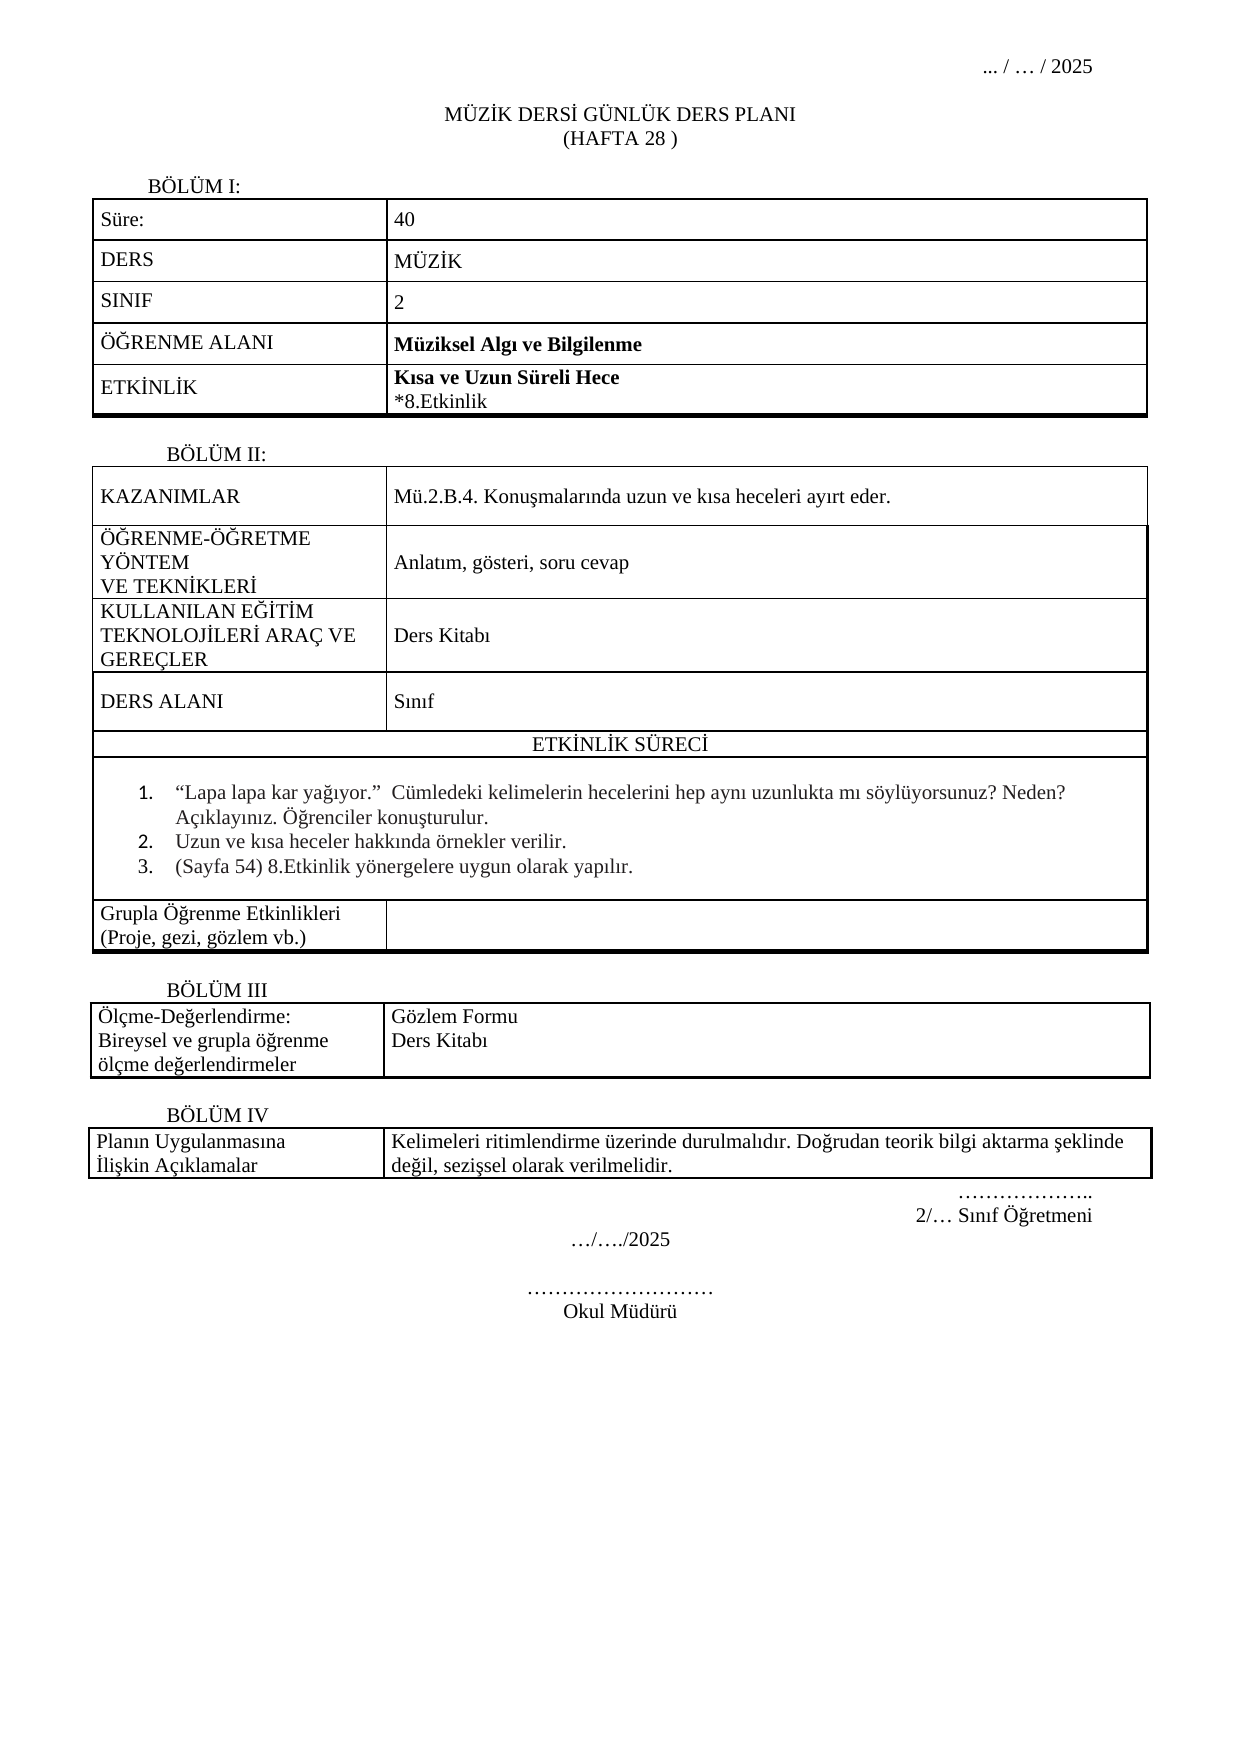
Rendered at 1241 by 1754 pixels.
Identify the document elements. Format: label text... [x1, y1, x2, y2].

table_cell ETKİNLİK [94, 365, 386, 413]
text ... / … / 2025 [148, 54, 1093, 78]
text BÖLÜM II: [148, 442, 1093, 466]
table_cell DERS ALANI [94, 673, 386, 730]
table_cell Grupla Öğrenme Etkinlikleri (Proje, gezi, gözlem vb.) [94, 901, 386, 949]
table_header Kelimeleri ritimlendirme üzerinde durulmalıdır. Doğrudan teorik bilgi aktarma şeklinde değil, sezişsel olarak verilmelidir. [385, 1129, 1150, 1177]
table_cell ÖĞRENME ALANI [94, 324, 386, 363]
subtitle BÖLÜM III [148, 978, 1093, 1002]
text (HAFTA 28 ) [148, 126, 1093, 150]
table_header KAZANIMLAR [93, 467, 386, 524]
table_cell ÖĞRENME-ÖĞRETME YÖNTEM VE TEKNİKLERİ [93, 526, 386, 598]
table_header Planın Uygulanmasına İlişkin Açıklamalar [90, 1129, 383, 1177]
table_header Süre: [94, 200, 386, 239]
table_cell Sınıf [387, 673, 1146, 730]
table_header Gözlem Formu Ders Kitabı [385, 1004, 1149, 1076]
text …/…./2025 [148, 1227, 1093, 1251]
text BÖLÜM I: [148, 174, 1093, 198]
subtitle BÖLÜM IV [148, 1103, 1093, 1127]
table_cell Ders Kitabı [387, 599, 1146, 671]
table_cell [387, 901, 1146, 949]
table_cell Kısa ve Uzun Süreli Hece *8.Etkinlik [388, 365, 1146, 413]
table_cell KULLANILAN EĞİTİM TEKNOLOJİLERİ ARAÇ VE GEREÇLER [93, 599, 386, 671]
text Okul Müdürü [148, 1299, 1093, 1323]
text MÜZİK DERSİ GÜNLÜK DERS PLANI [148, 102, 1093, 126]
table_cell “Lapa lapa kar yağıyor.” Cümledeki kelimelerin hecelerini hep aynı uzunlukta mı söylüyorsunuz? Neden? Açıklayınız. Öğrenciler konuşturulur. Uzun ve kısa heceler hakkında örnekler verilir. (Sayfa 54) 8.Etkinlik yönergelere uygun olarak yapılır. [94, 758, 1146, 899]
table_cell SINIF [94, 282, 386, 322]
table_header Mü.2.B.4. Konuşmalarında uzun ve kısa heceleri ayırt eder. [387, 467, 1147, 524]
table_header Ölçme-Değerlendirme: Bireysel ve grupla öğrenme ölçme değerlendirmeler [92, 1004, 383, 1076]
table_cell Müziksel Algı ve Bilgilenme [388, 324, 1146, 363]
text 2/… Sınıf Öğretmeni [148, 1203, 1093, 1227]
table_cell ETKİNLİK SÜRECİ [94, 732, 1146, 756]
text ……………….. [148, 1179, 1093, 1203]
table_header 40 [388, 200, 1146, 239]
table_cell DERS [94, 241, 386, 281]
table_cell 2 [388, 282, 1146, 322]
table_cell MÜZİK [388, 241, 1146, 281]
text ……………………… [148, 1275, 1093, 1299]
table_cell Anlatım, gösteri, soru cevap [387, 526, 1146, 598]
